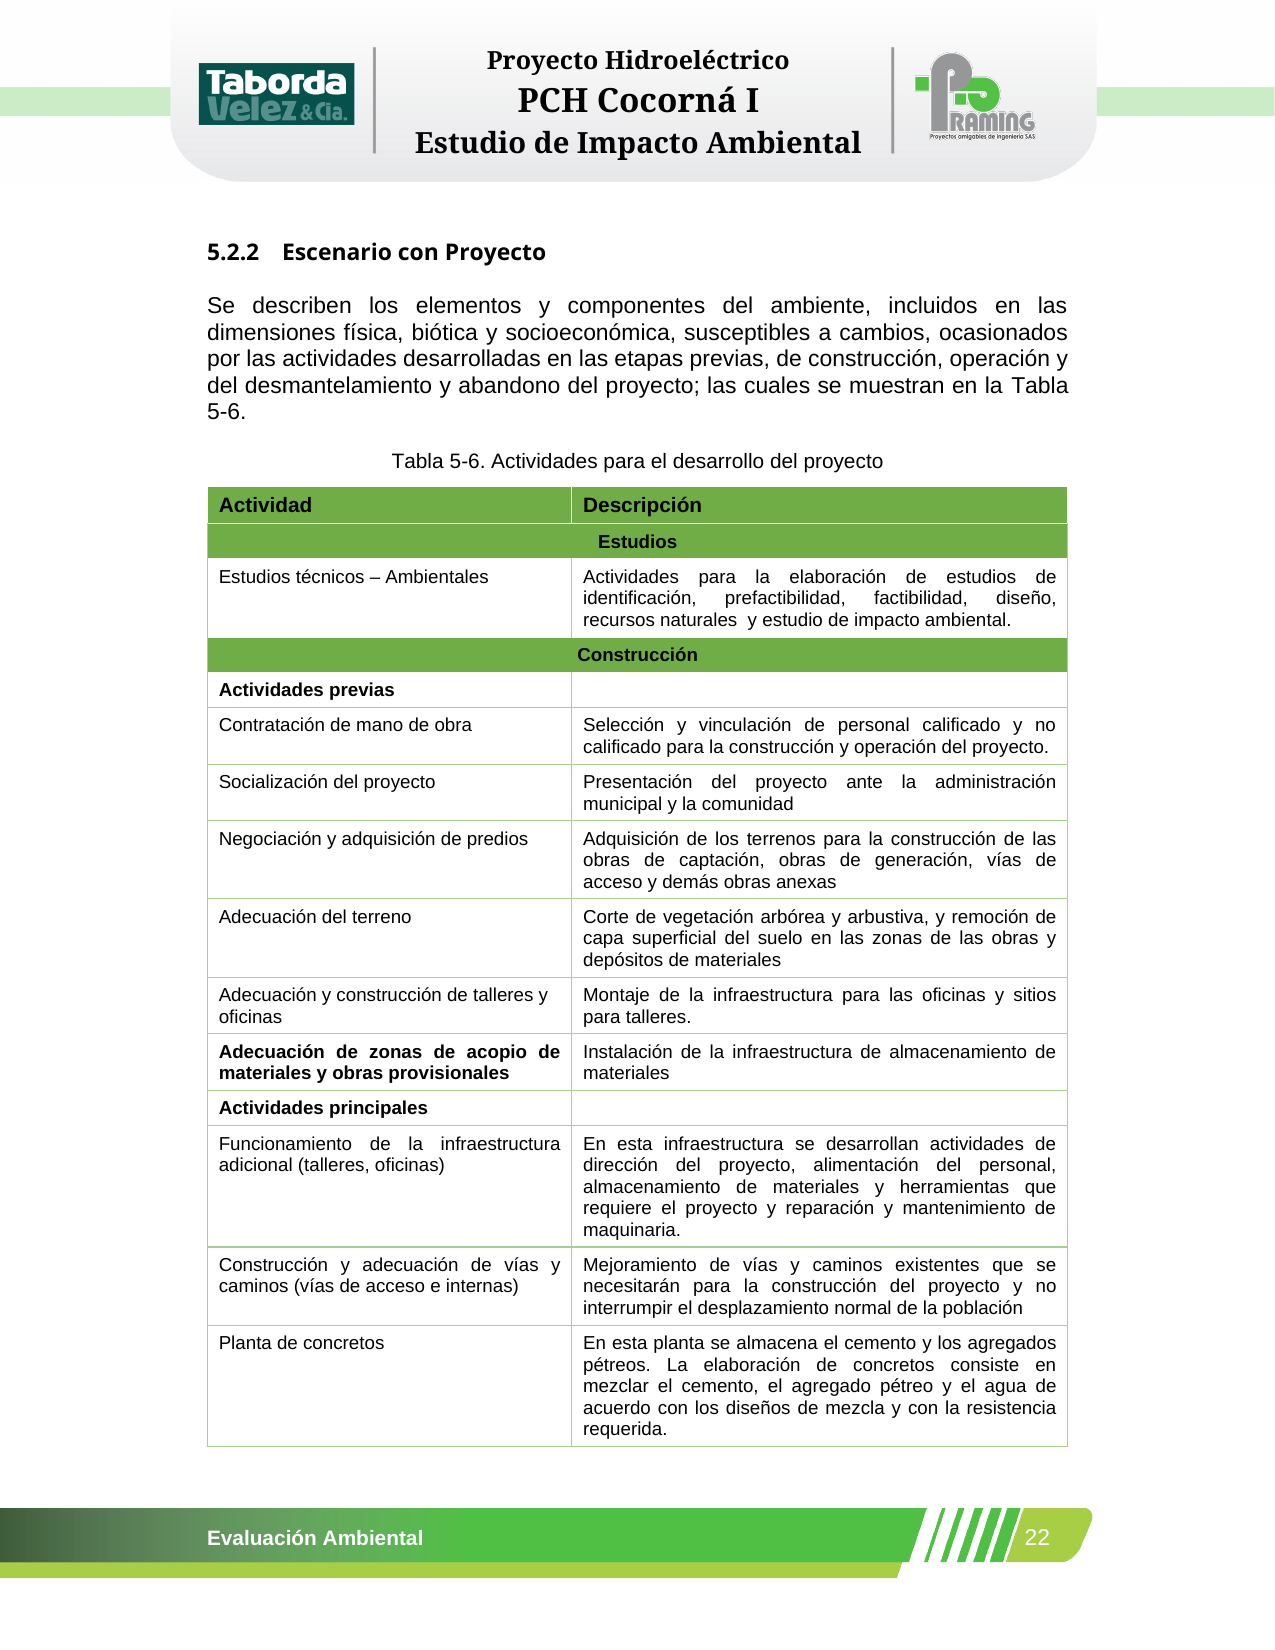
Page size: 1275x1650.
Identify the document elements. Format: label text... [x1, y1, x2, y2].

table_cell Actividades principales [208, 1091, 571, 1125]
table_cell Construcción [208, 638, 1067, 672]
text Se describen los elementos y componentes del ambiente, incluidos en las dimensiones física, biótica y socioeconómica, susceptibles a cambios, ocasionados por las actividades desarrolladas en las etapas previas, de construcción, operación y del desmantelamiento y abandono del proyecto; las cuales se muestran en la Tabla 5-6. [207, 292, 1068, 424]
table_cell Adecuación de zonas de acopio de materiales y obras provisionales [208, 1034, 571, 1090]
table_cell [572, 673, 1067, 707]
table_cell Presentación del proyecto ante la administración municipal y la comunidad [572, 765, 1067, 820]
picture [0, 1508, 1139, 1579]
picture [0, 1, 1275, 182]
table_cell Instalación de la infraestructura de almacenamiento de materiales [572, 1034, 1067, 1090]
table_cell En esta planta se almacena el cemento y los agregados pétreos. La elaboración de concretos consiste en mezclar el cemento, el agregado pétreo y el agua de acuerdo con los diseños de mezcla y con la resistencia requerida. [572, 1326, 1067, 1446]
table_cell Selección y vinculación de personal calificado y no calificado para la construcción y operación del proyecto. [572, 708, 1067, 763]
table_cell Corte de vegetación arbórea y arbustiva, y remoción de capa superficial del suelo en las zonas de las obras y depósitos de materiales [572, 899, 1067, 977]
table_cell Montaje de la infraestructura para las oficinas y sitios para talleres. [572, 978, 1067, 1033]
table_cell En esta infraestructura se desarrollan actividades de dirección del proyecto, alimentación del personal, almacenamiento de materiales y herramientas que requiere el proyecto y reparación y mantenimiento de maquinaria. [572, 1126, 1067, 1246]
table_cell Socialización del proyecto [208, 765, 571, 820]
table_cell Funcionamiento de la infraestructura adicional (talleres, oficinas) [208, 1126, 571, 1246]
subtitle Escenario con Proyecto [207, 236, 1068, 267]
table_cell Estudios [208, 524, 1067, 558]
table_header Actividad [208, 487, 571, 523]
text Tabla 5-6. Actividades para el desarrollo del proyecto [207, 449, 1068, 473]
table_cell [572, 1091, 1067, 1125]
table_cell Adecuación del terreno [208, 899, 571, 977]
table_cell Mejoramiento de vías y caminos existentes que se necesitarán para la construcción del proyecto y no interrumpir el desplazamiento normal de la población [572, 1248, 1067, 1324]
table_cell Planta de concretos [208, 1326, 571, 1446]
table_header Descripción [572, 487, 1067, 523]
table_cell Estudios técnicos – Ambientales [208, 559, 571, 637]
table_cell Contratación de mano de obra [208, 708, 571, 763]
table_cell Adquisición de los terrenos para la construcción de las obras de captación, obras de generación, vías de acceso y demás obras anexas [572, 821, 1067, 898]
table_cell Construcción y adecuación de vías y caminos (vías de acceso e internas) [208, 1248, 571, 1324]
table_cell Negociación y adquisición de predios [208, 821, 571, 898]
table_cell Actividades para la elaboración de estudios de identificación, prefactibilidad, factibilidad, diseño, recursos naturales y estudio de impacto ambiental. [572, 559, 1067, 637]
table_cell Actividades previas [208, 673, 571, 707]
table_cell Adecuación y construcción de talleres y oficinas [208, 978, 571, 1033]
